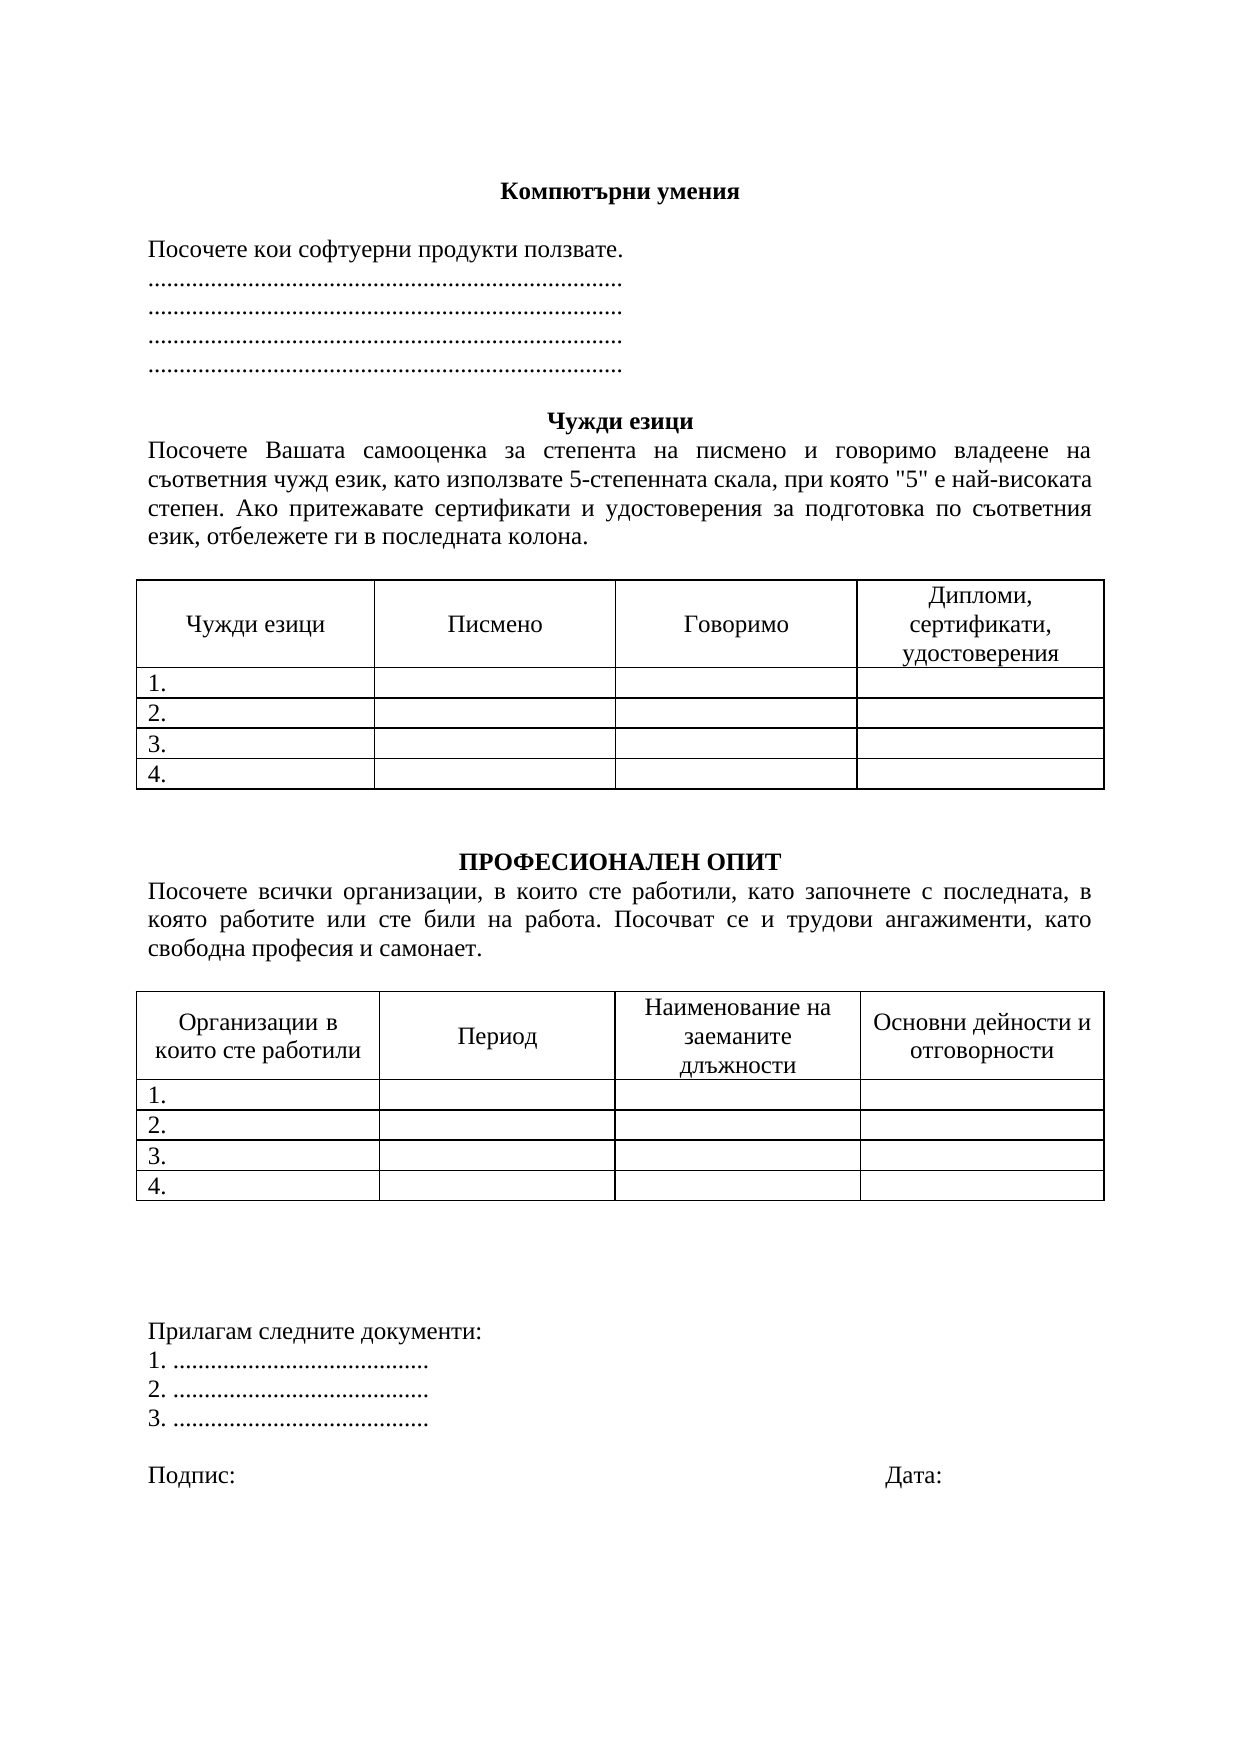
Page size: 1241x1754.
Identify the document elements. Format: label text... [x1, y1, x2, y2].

table_cell [861, 1141, 1103, 1169]
table_cell [858, 699, 1103, 727]
table_cell 1. [137, 1080, 379, 1109]
text 1. ......................................... [148, 1345, 1093, 1374]
table_cell [861, 1171, 1103, 1200]
table_cell 4. [137, 1171, 379, 1200]
table_header Чужди езици [137, 581, 374, 667]
table_cell [380, 1080, 614, 1109]
text ............................................................................ [148, 349, 1093, 378]
table_cell [861, 1111, 1103, 1139]
table_header Основни дейности и отговорности [861, 992, 1103, 1078]
table_cell 3. [137, 1141, 379, 1169]
table_cell [616, 729, 856, 758]
text Чужди езици [148, 406, 1093, 435]
table_cell [616, 1171, 860, 1200]
table_cell [375, 668, 615, 697]
text Подпис: Дата: [148, 1460, 1093, 1489]
text Компютърни умения [148, 176, 1093, 205]
table_header Наименование на заеманите длъжности [616, 992, 860, 1078]
table_cell [616, 1111, 860, 1139]
table_cell [616, 1141, 860, 1169]
text ПРОФЕСИОНАЛЕН ОПИТ [148, 847, 1093, 876]
table_cell [616, 699, 856, 727]
table_header Писмено [375, 581, 615, 667]
table_cell [858, 729, 1103, 758]
text 2. ......................................... [148, 1374, 1093, 1403]
table_cell [616, 759, 856, 788]
text 3. ......................................... [148, 1403, 1093, 1431]
table_header Дипломи, сертификати, удостоверения [858, 581, 1103, 667]
table_cell 2. [137, 1111, 379, 1139]
table_cell 3. [137, 729, 374, 758]
text ............................................................................ [148, 320, 1093, 349]
table_cell 2. [137, 699, 374, 727]
table_cell [858, 668, 1103, 697]
text ............................................................................ [148, 263, 1093, 291]
table_cell [375, 759, 615, 788]
table_cell [380, 1141, 614, 1169]
table_header Период [380, 992, 614, 1078]
text Прилагам следните документи: [148, 1316, 1093, 1345]
table_header Организации в които сте работили [137, 992, 379, 1078]
table_cell 4. [137, 759, 374, 788]
text ............................................................................ [148, 291, 1093, 320]
table_header Говоримо [616, 581, 856, 667]
table_cell [858, 759, 1103, 788]
text Посочете Вашата самооценка за степента на писмено и говоримо владеене на съответния чужд език, като използвате 5-степенната скала, при която "5" е най-високата степен. Ако притежавате сертификати и удостоверения за подготовка по съответния език, отбележете ги в последната колона. [148, 435, 1093, 550]
table_cell [375, 729, 615, 758]
table_cell [380, 1171, 614, 1200]
table_cell [616, 668, 856, 697]
text Посочете всички организации, в които сте работили, като започнете с последната, в която работите или сте били на работа. Посочват се и трудови ангажименти, като свободна професия и самонает. [148, 876, 1093, 962]
table_cell 1. [137, 668, 374, 697]
table_cell [380, 1111, 614, 1139]
table_cell [616, 1080, 860, 1109]
table_cell [375, 699, 615, 727]
table_cell [861, 1080, 1103, 1109]
text Посочете кои софтуерни продукти ползвате. [148, 234, 1093, 263]
